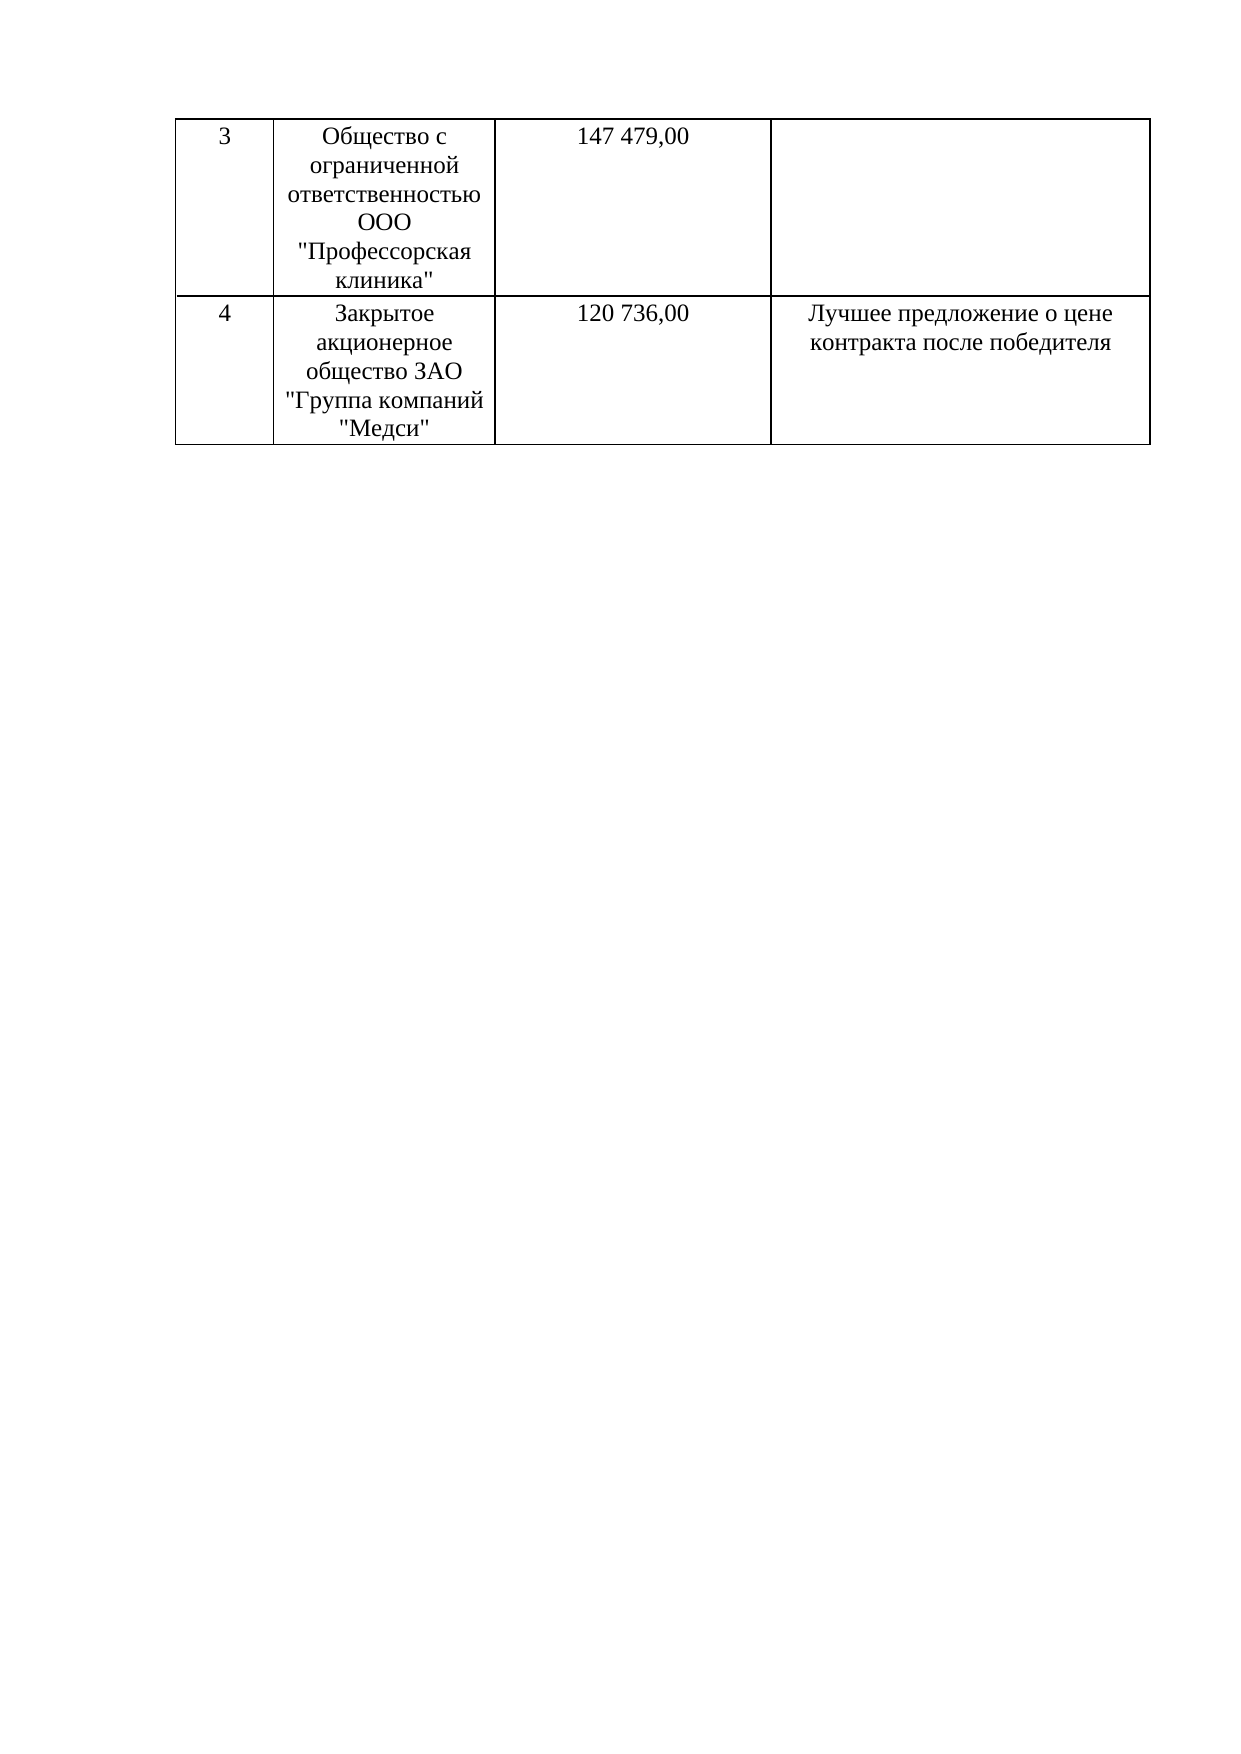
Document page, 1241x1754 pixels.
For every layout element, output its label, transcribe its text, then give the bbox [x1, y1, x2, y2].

table_cell 3 [176, 120, 273, 295]
table_cell 147 479,00 [496, 120, 770, 295]
table_cell 4 [176, 296, 273, 444]
table_cell Общество с ограниченной ответственностью ООО "Профессорская клиника" [274, 120, 494, 295]
table_cell Лучшее предложение о цене контракта после победителя [772, 297, 1149, 444]
table_cell [772, 120, 1149, 295]
table_cell Закрытое акционерное общество ЗАО "Группа компаний "Медси" [274, 297, 494, 444]
table_cell 120 736,00 [496, 297, 770, 444]
